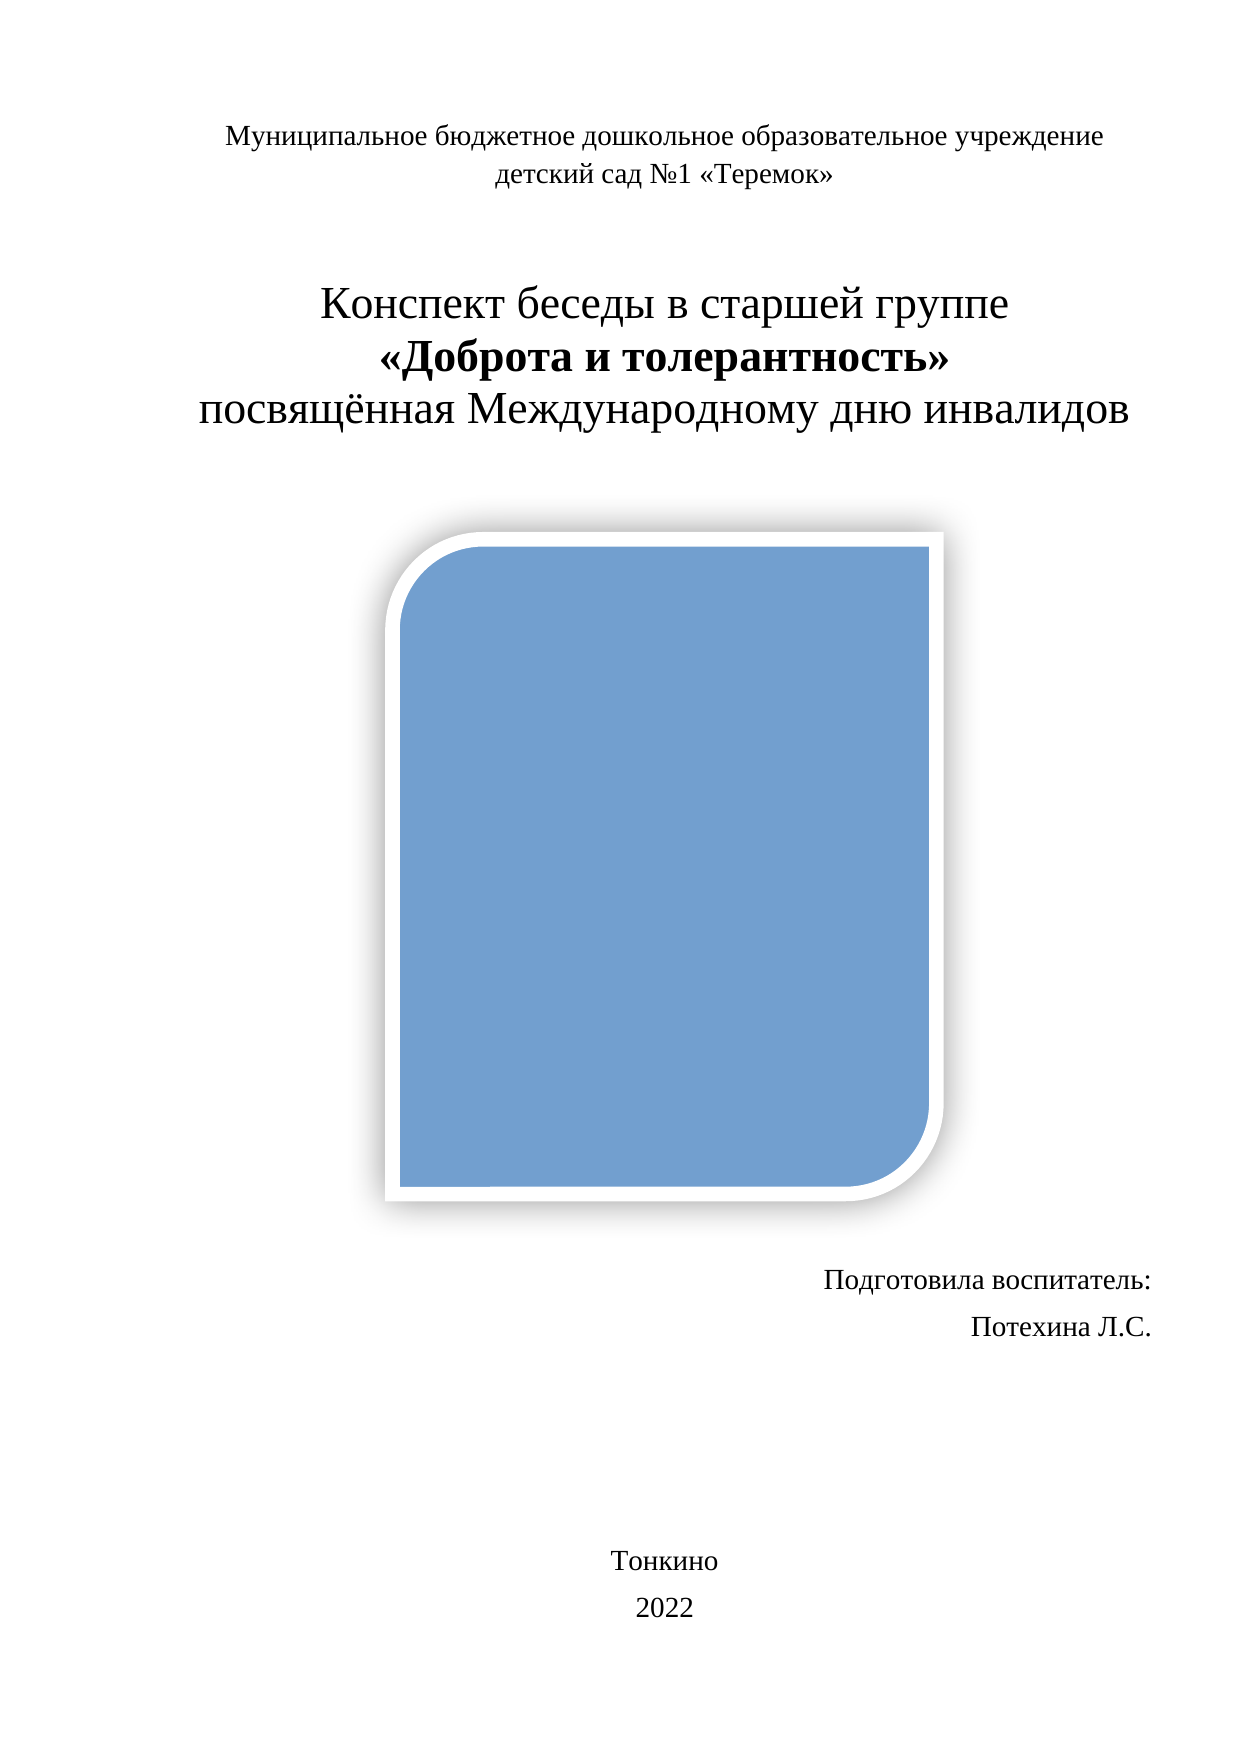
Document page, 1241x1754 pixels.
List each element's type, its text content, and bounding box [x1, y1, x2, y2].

text посвящённая Международному дню инвалидов [177, 381, 1152, 433]
text Подготовила воспитатель: [177, 1249, 1152, 1296]
text Потехина Л.С. [177, 1296, 1152, 1343]
text 2022 [177, 1577, 1152, 1624]
text Конспект беседы в старшей группе [177, 275, 1152, 328]
text Тонкино [177, 1530, 1152, 1577]
text Муниципальное бюджетное дошкольное образовательное учреждение детский сад №1 «Теремок» [177, 118, 1152, 190]
text «Доброта и толерантность» [177, 328, 1152, 381]
